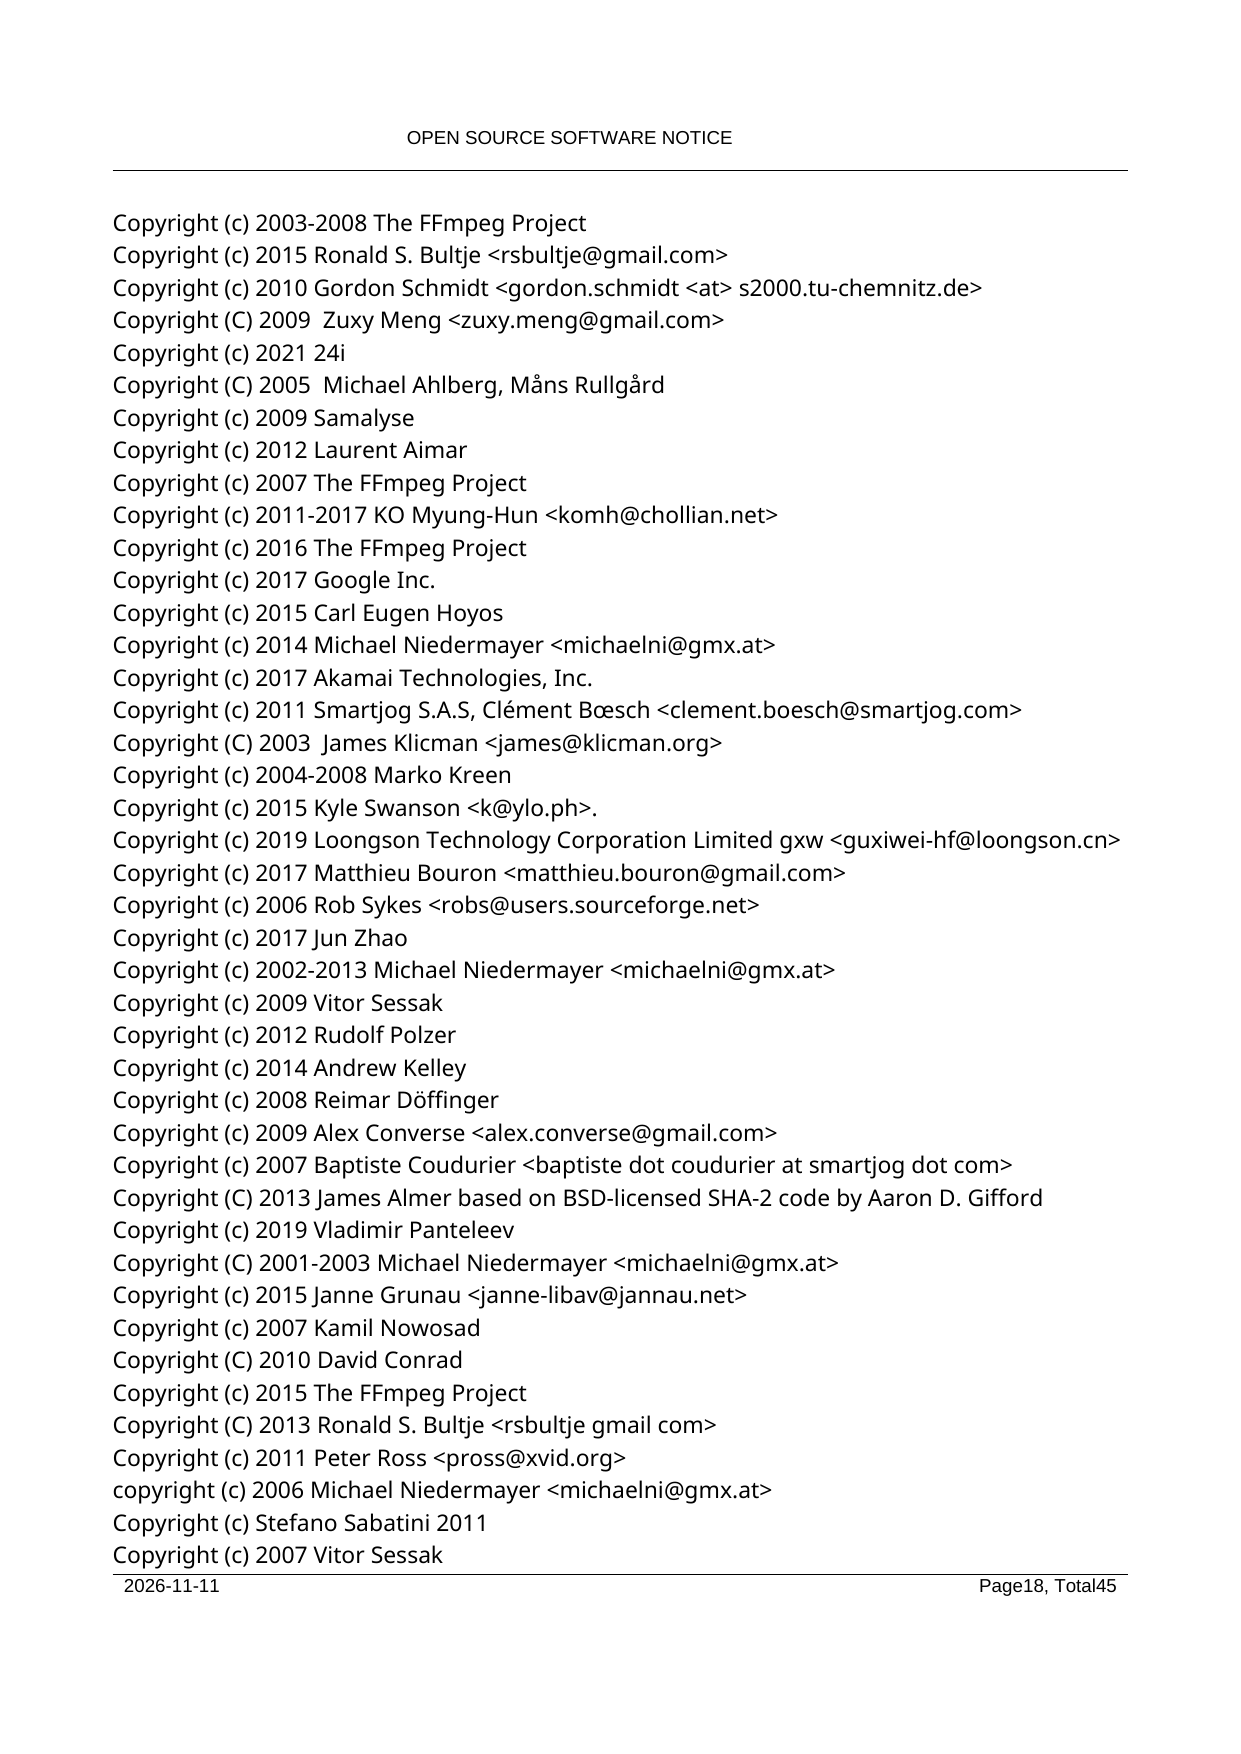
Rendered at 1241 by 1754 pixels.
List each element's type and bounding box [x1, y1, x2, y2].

text [112, 206, 1128, 1571]
